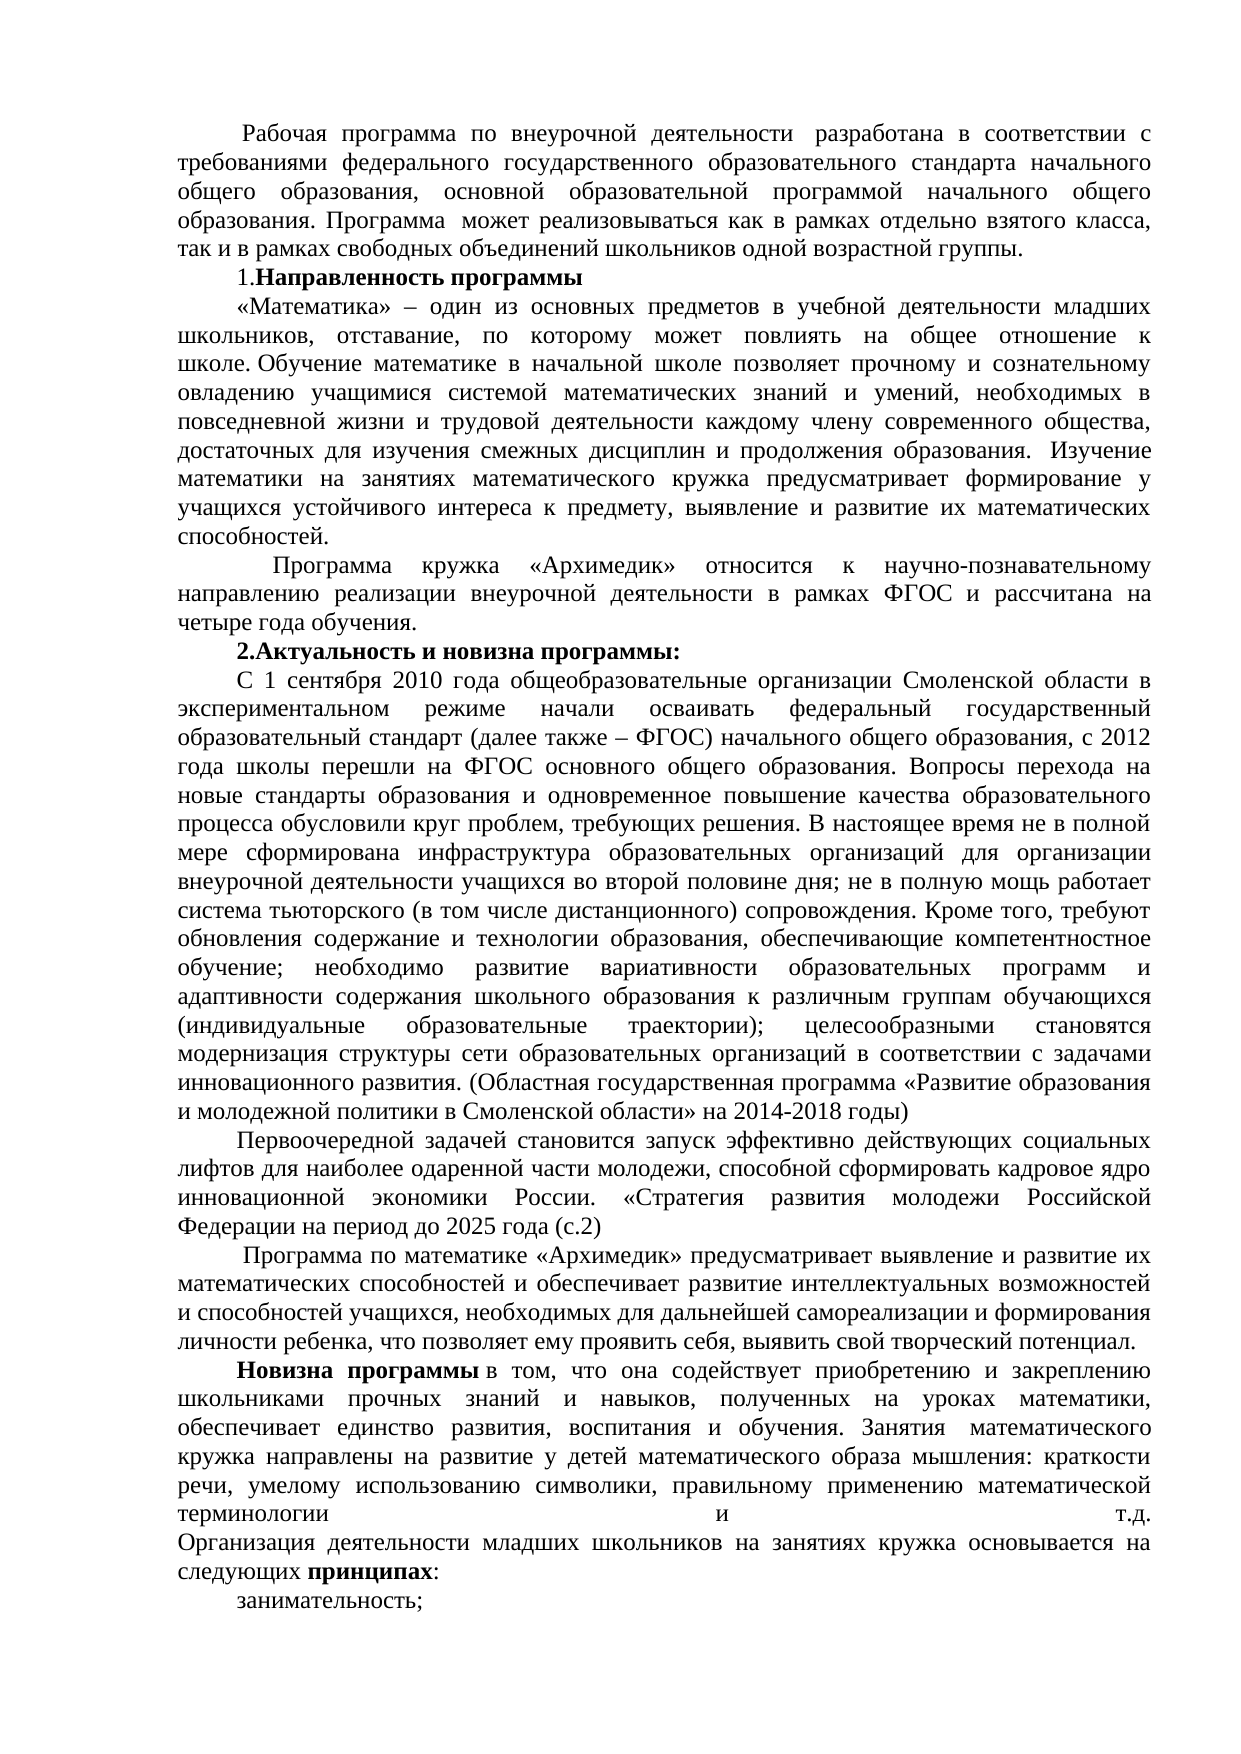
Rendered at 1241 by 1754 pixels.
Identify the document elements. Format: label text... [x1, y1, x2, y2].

text Рабочая программа по внеурочной деятельности разработана в соответствии с требованиями федерального государственного образовательного стандарта начального общего образования, основной образовательной программой начального общего образования. Программа может реализовываться как в рамках отдельно взятого класса, так и в рамках свободных объединений школьников одной возрастной группы. [177, 118, 1152, 262]
text Первоочередной задачей становится запуск эффективно действующих социальных лифтов для наиболее одаренной части молодежи, способной сформировать кадровое ядро инновационной экономики России. «Стратегия развития молодежи Российской Федерации на период до 2025 года (с.2) [177, 1125, 1152, 1240]
text Новизна программы в том, что она содействует приобретению и закреплению школьниками прочных знаний и навыков, полученных на уроках математики, обеспечивает единство развития, воспитания и обучения. Занятия математического кружка направлены на развитие у детей математического образа мышления: краткости речи, умелому использованию символики, правильному применению математической терминологии и т.д. Организация деятельности младших школьников на занятиях кружка основывается на следующих принципах: [177, 1355, 1152, 1585]
text С 1 сентября 2010 года общеобразовательные организации Смоленской области в экспериментальном режиме начали осваивать федеральный государственный образовательный стандарт (далее также – ФГОС) начального общего образования, с 2012 года школы перешли на ФГОС основного общего образования. Вопросы перехода на новые стандарты образования и одновременное повышение качества образовательного процесса обусловили круг проблем, требующих решения. В настоящее время не в полной мере сформирована инфраструктура образовательных организаций для организации внеурочной деятельности учащихся во второй половине дня; не в полную мощь работает система тьюторского (в том числе дистанционного) сопровождения. Кроме того, требуют обновления содержание и технологии образования, обеспечивающие компетентностное обучение; необходимо развитие вариативности образовательных программ и адаптивности содержания школьного образования к различным группам обучающихся (индивидуальные образовательные траектории); целесообразными становятся модернизация структуры сети образовательных организаций в соответствии с задачами инновационного развития. (Областная государственная программа «Развитие образования и молодежной политики в Смоленской области» на 2014-2018 годы) [177, 665, 1152, 1125]
text Программа кружка «Архимедик» относится к научно-познавательному направлению реализации внеурочной деятельности в рамках ФГОС и рассчитана на четыре года обучения. [177, 550, 1152, 636]
text «Математика» – один из основных предметов в учебной деятельности младших школьников, отставание, по которому может повлиять на общее отношение к школе. Обучение математике в начальной школе позволяет прочному и сознательному овладению учащимися системой математических знаний и умений, необходимых в повседневной жизни и трудовой деятельности каждому члену современного общества, достаточных для изучения смежных дисциплин и продолжения образования. Изучение математики на занятиях математического кружка предусматривает формирование у учащихся устойчивого интереса к предмету, выявление и развитие их математических способностей. [177, 291, 1152, 550]
text 1.Направленность программы [177, 262, 1152, 291]
text 2.Актуальность и новизна программы: [177, 636, 1152, 665]
text занимательность; [177, 1585, 1152, 1613]
text Программа по математике «Архимедик» предусматривает выявление и развитие их математических способностей и обеспечивает развитие интеллектуальных возможностей и способностей учащихся, необходимых для дальнейшей самореализации и формирования личности ребенка, что позволяет ему проявить себя, выявить свой творческий потенциал. [177, 1240, 1152, 1355]
